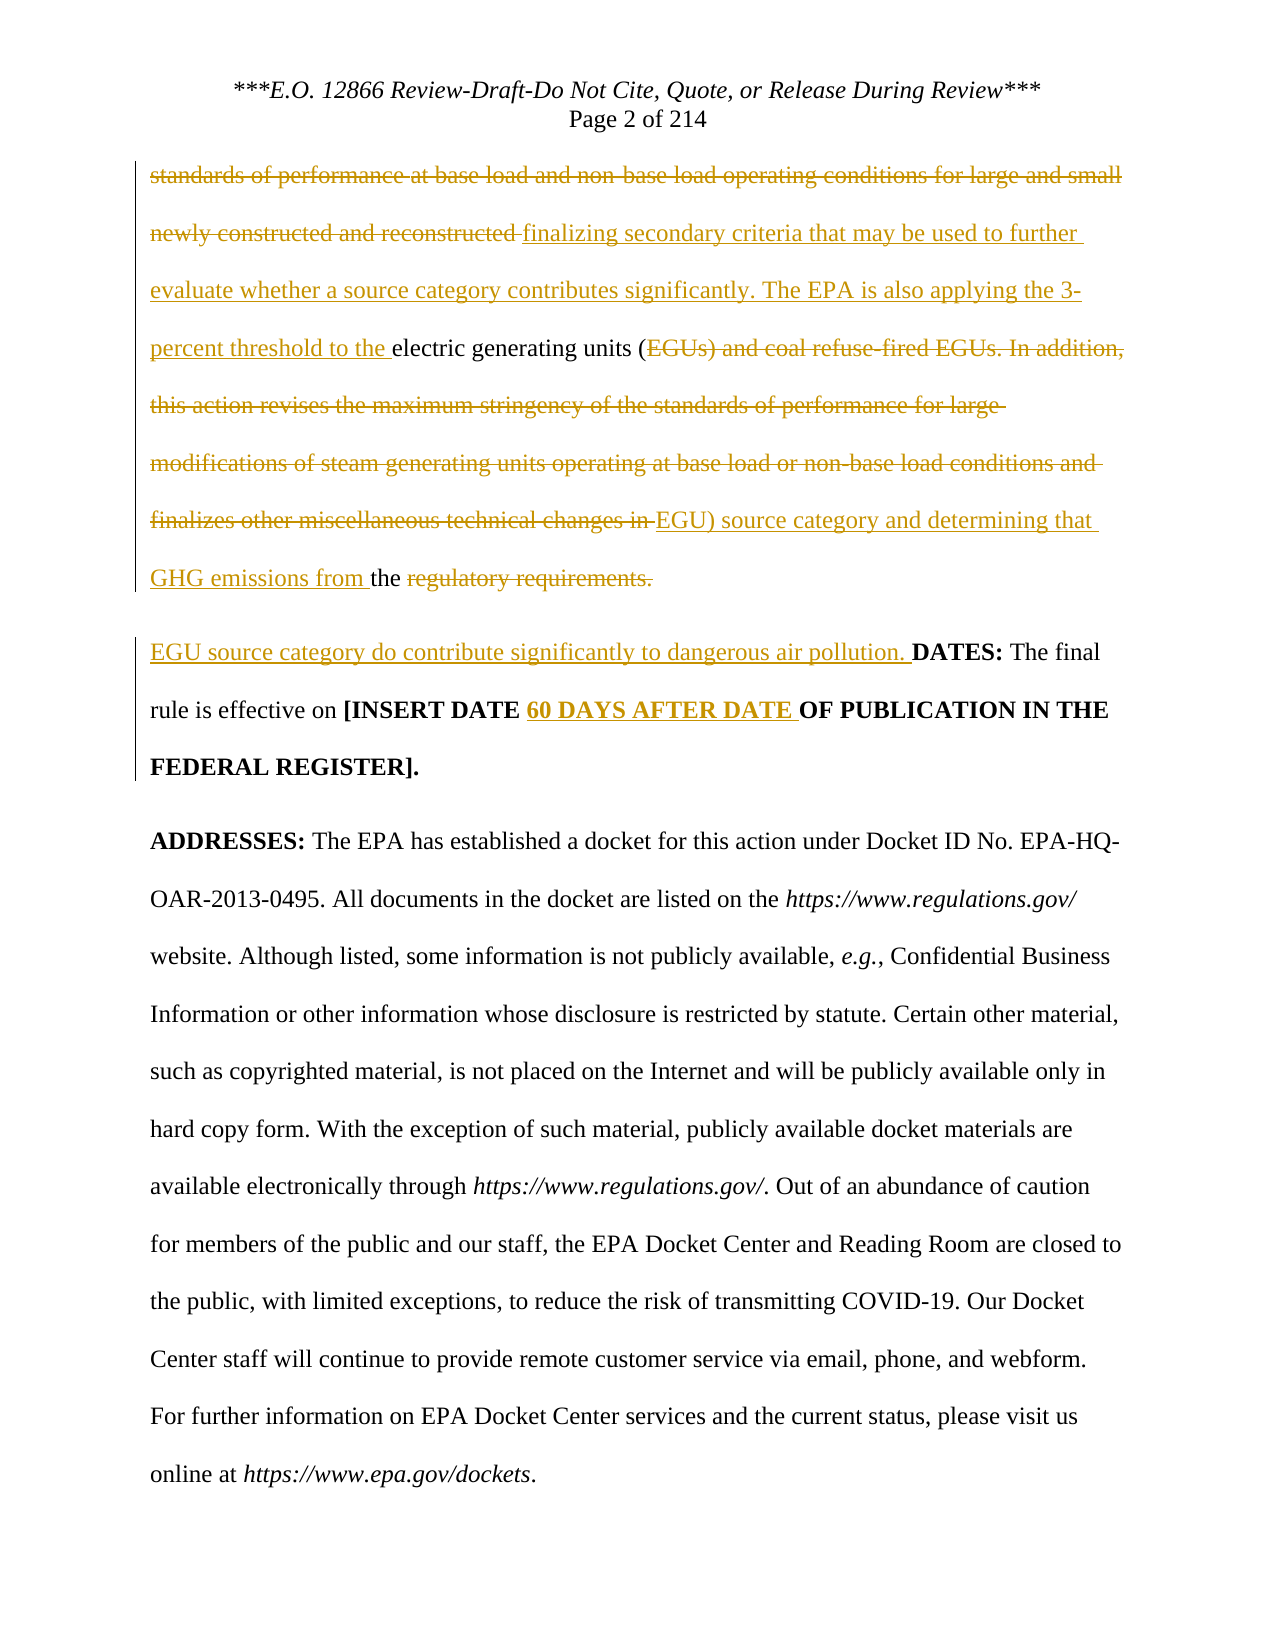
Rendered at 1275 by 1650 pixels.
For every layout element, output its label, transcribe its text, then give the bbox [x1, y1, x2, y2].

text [150, 161, 1125, 592]
text DATES: The final rule is effective on [INSERT DATE OF PUBLICATION IN THE FEDERAL REGISTER]. [150, 637, 1125, 781]
text ADDRESSES: The EPA has established a docket for this action under Docket ID No. EPA-HQ-OAR-2013-0495. All documents in the docket are listed on the https://www.regulations.gov/ website. Although listed, some information is not publicly available, e.g., Confidential Business Information or other information whose disclosure is restricted by statute. Certain other material, such as copyrighted material, is not placed on the Internet and will be publicly available only in hard copy form. With the exception of such material, publicly available docket materials are available electronically through https://www.regulations.gov/. Out of an abundance of caution for members of the public and our staff, the EPA Docket Center and Reading Room are closed to the public, with limited exceptions, to reduce the risk of transmitting COVID-19. Our Docket Center staff will continue to provide remote customer service via email, phone, and webform. For further information on EPA Docket Center services and the current status, please visit us online at https://www.epa.gov/dockets. [150, 826, 1125, 1488]
